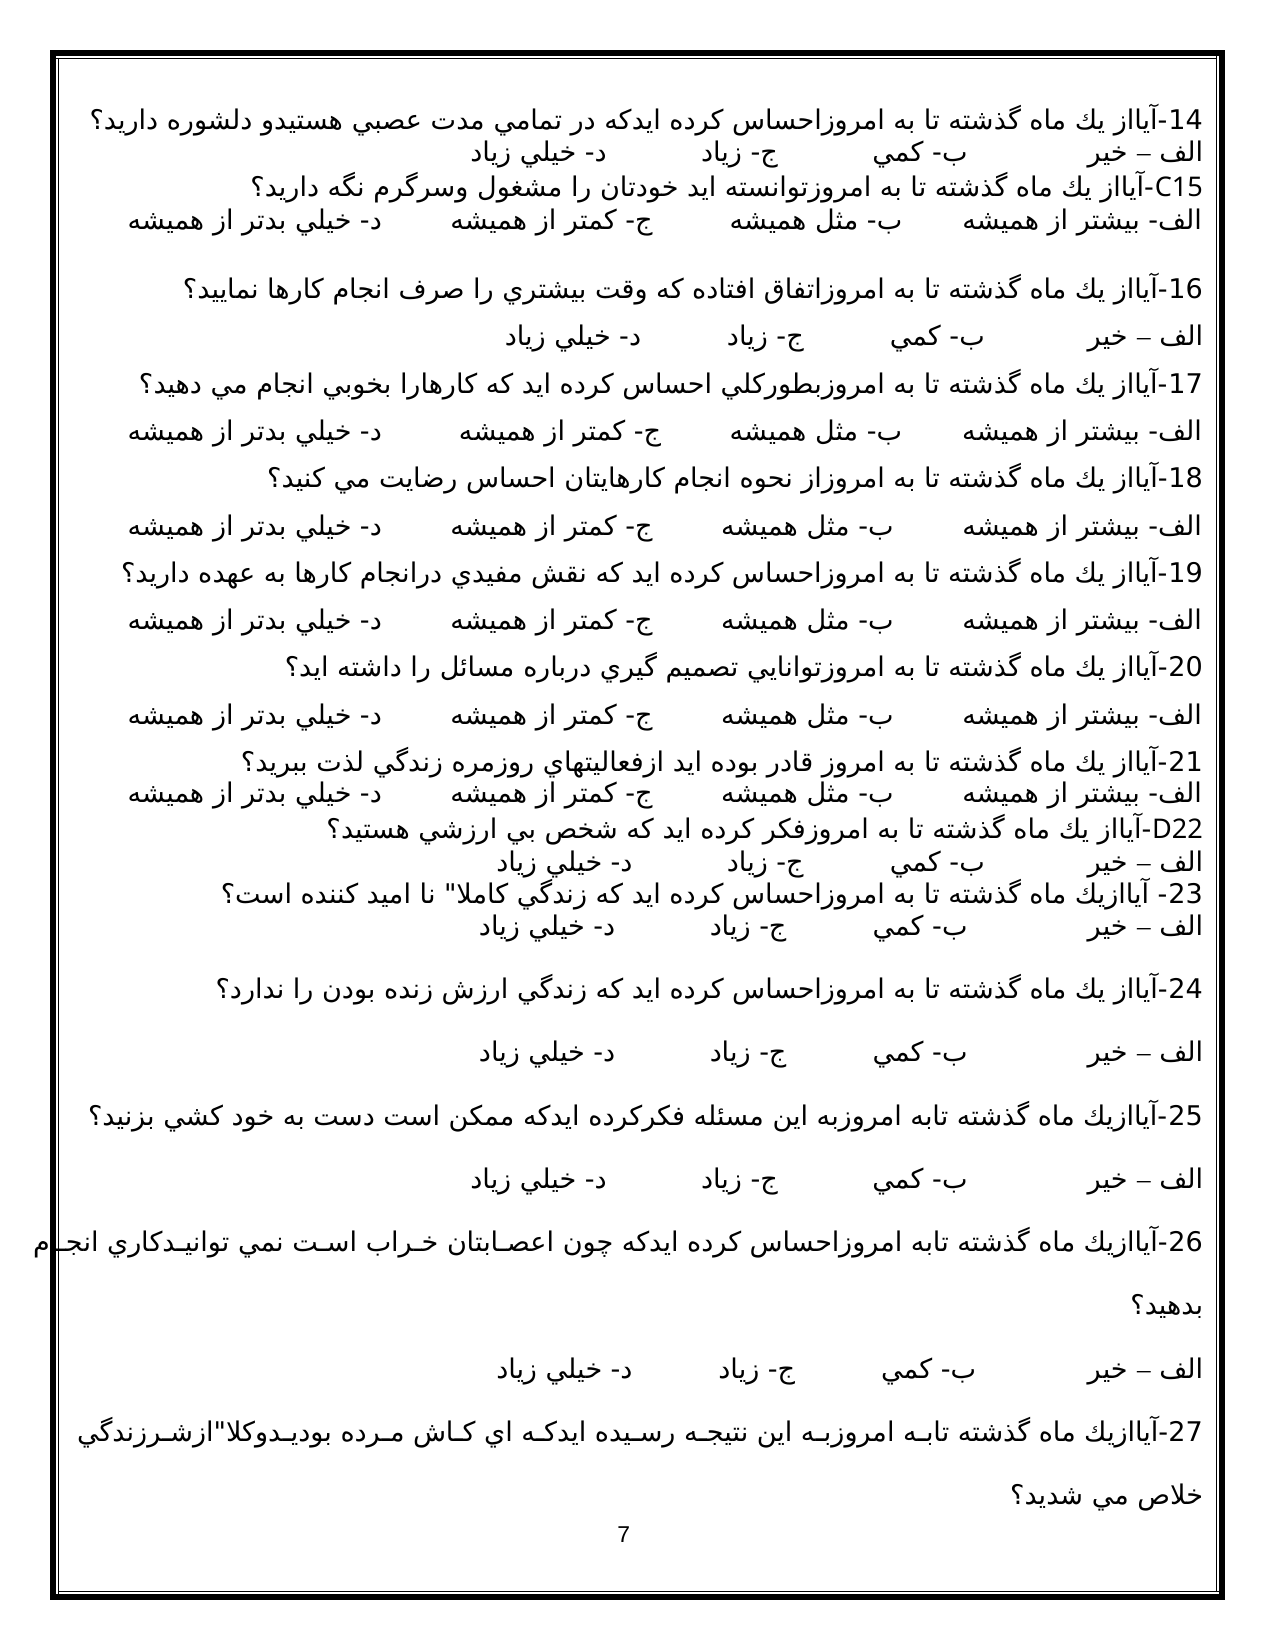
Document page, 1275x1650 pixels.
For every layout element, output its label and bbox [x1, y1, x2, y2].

table_header [66, 103, 1214, 1521]
